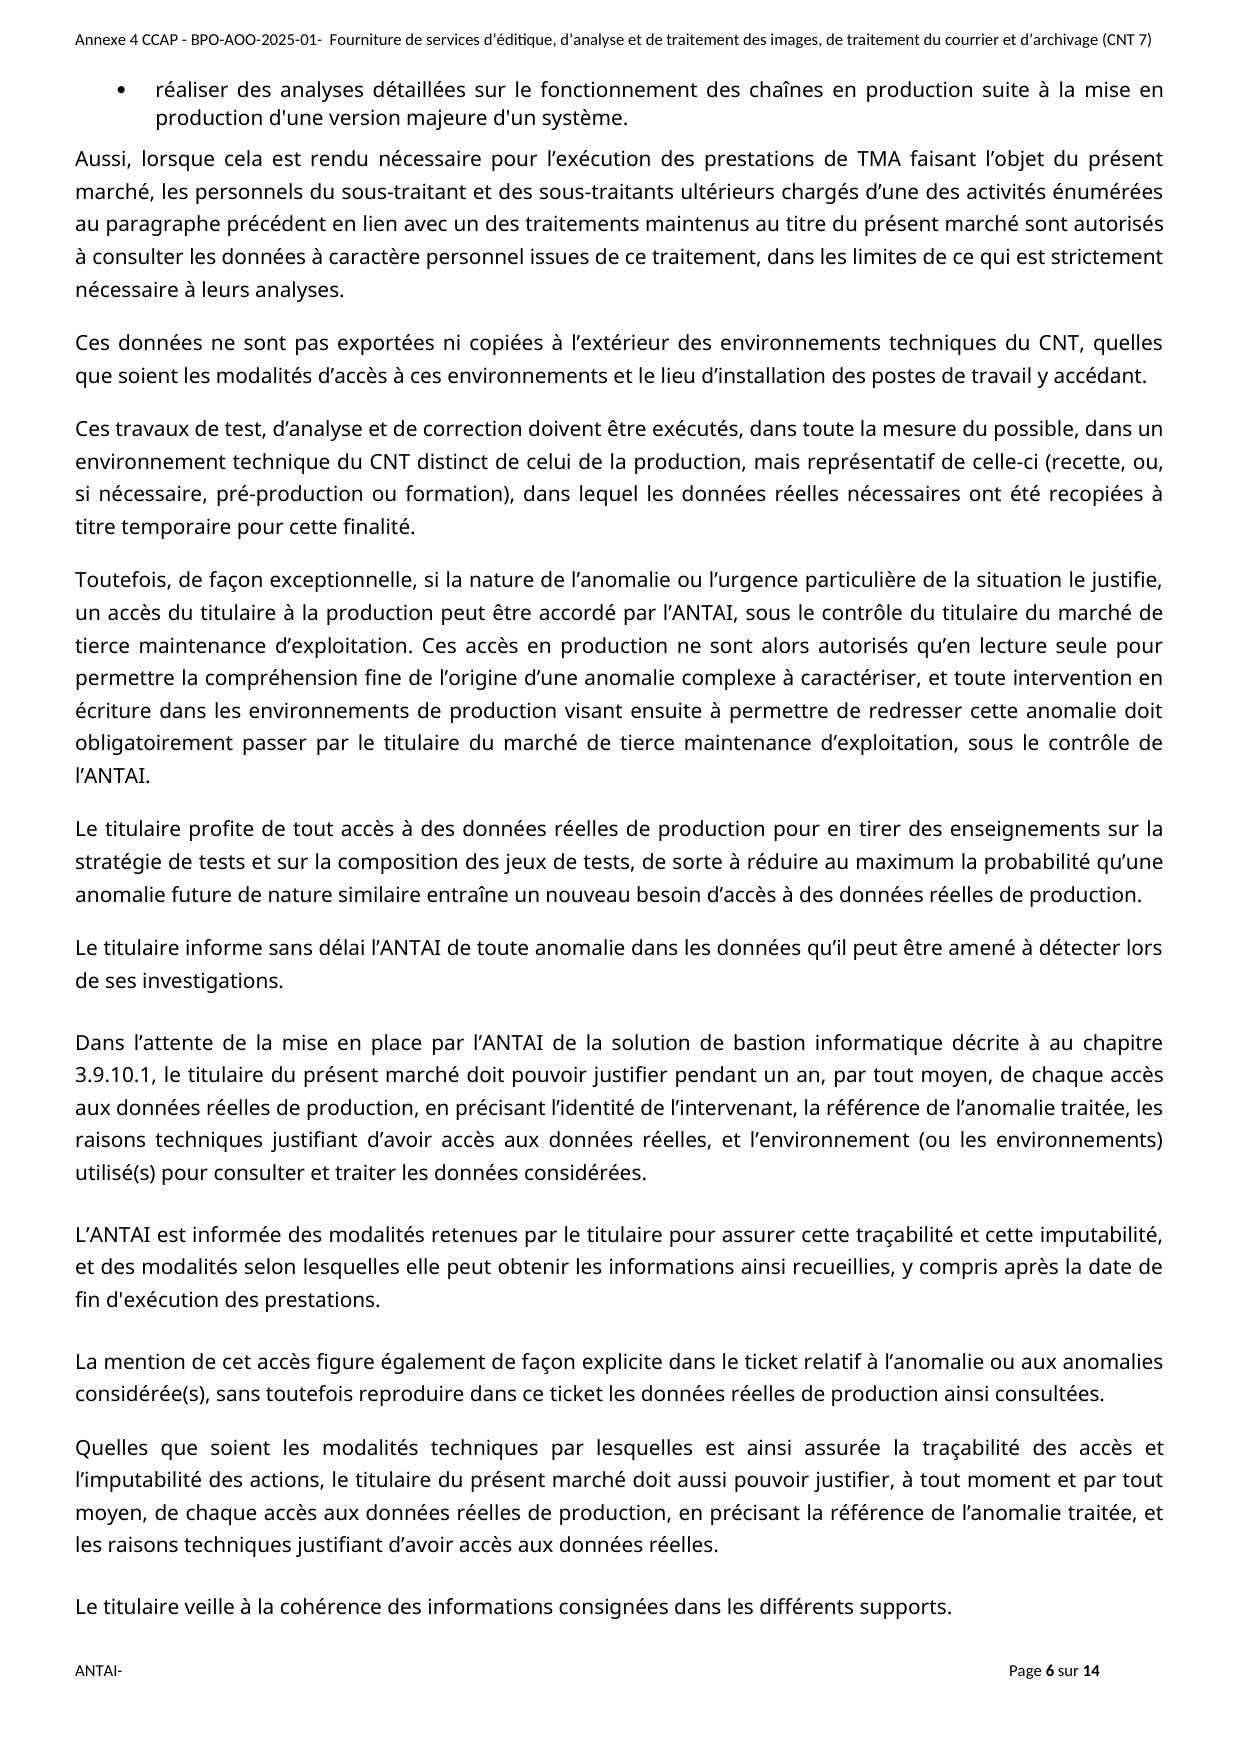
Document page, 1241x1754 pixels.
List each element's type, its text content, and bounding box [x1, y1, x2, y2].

text L’ANTAI est informée des modalités retenues par le titulaire pour assurer cette traçabilité et cette imputabilité, et des modalités selon lesquelles elle peut obtenir les informations ainsi recueillies, y compris après la date de fin d'exécution des prestations. [75, 1220, 1165, 1313]
text Ces données ne sont pas exportées ni copiées à l’extérieur des environnements techniques du CNT, quelles que soient les modalités d’accès à ces environnements et le lieu d’installation des postes de travail y accédant. [75, 328, 1165, 389]
text Aussi, lorsque cela est rendu nécessaire pour l’exécution des prestations de TMA faisant l’objet du présent marché, les personnels du sous-traitant et des sous-traitants ultérieurs chargés d’une des activités énumérées au paragraphe précédent en lien avec un des traitements maintenus au titre du présent marché sont autorisés à consulter les données à caractère personnel issues de ce traitement, dans les limites de ce qui est strictement nécessaire à leurs analyses. [75, 144, 1165, 303]
text Le titulaire profite de tout accès à des données réelles de production pour en tirer des enseignements sur la stratégie de tests et sur la composition des jeux de tests, de sorte à réduire au maximum la probabilité qu’une anomalie future de nature similaire entraîne un nouveau besoin d’accès à des données réelles de production. [75, 814, 1165, 908]
list réaliser des analyses détaillées sur le fonctionnement des chaînes en production suite à la mise en production d'une version majeure d'un système. [118, 75, 1165, 132]
text Le titulaire veille à la cohérence des informations consignées dans les différents supports. [75, 1592, 1165, 1621]
text Quelles que soient les modalités techniques par lesquelles est ainsi assurée la traçabilité des accès et l’imputabilité des actions, le titulaire du présent marché doit aussi pouvoir justifier, à tout moment et par tout moyen, de chaque accès aux données réelles de production, en précisant la référence de l’anomalie traitée, et les raisons techniques justifiant d’avoir accès aux données réelles. [75, 1433, 1165, 1559]
text Toutefois, de façon exceptionnelle, si la nature de l’anomalie ou l’urgence particulière de la situation le justifie, un accès du titulaire à la production peut être accordé par l’ANTAI, sous le contrôle du titulaire du marché de tierce maintenance d’exploitation. Ces accès en production ne sont alors autorisés qu’en lecture seule pour permettre la compréhension fine de l’origine d’une anomalie complexe à caractériser, et toute intervention en écriture dans les environnements de production visant ensuite à permettre de redresser cette anomalie doit obligatoirement passer par le titulaire du marché de tierce maintenance d’exploitation, sous le contrôle de l’ANTAI. [75, 566, 1165, 789]
text Dans l’attente de la mise en place par l’ANTAI de la solution de bastion informatique décrite à au chapitre 3.9.10.1, le titulaire du présent marché doit pouvoir justifier pendant un an, par tout moyen, de chaque accès aux données réelles de production, en précisant l’identité de l’intervenant, la référence de l’anomalie traitée, les raisons techniques justifiant d’avoir accès aux données réelles, et l’environnement (ou les environnements) utilisé(s) pour consulter et traiter les données considérées. [75, 1028, 1165, 1186]
text Ces travaux de test, d’analyse et de correction doivent être exécutés, dans toute la mesure du possible, dans un environnement technique du CNT distinct de celui de la production, mais représentatif de celle-ci (recette, ou, si nécessaire, pré-production ou formation), dans lequel les données réelles nécessaires ont été recopiées à titre temporaire pour cette finalité. [75, 414, 1165, 541]
text La mention de cet accès figure également de façon explicite dans le ticket relatif à l’anomalie ou aux anomalies considérée(s), sans toutefois reproduire dans ce ticket les données réelles de production ainsi consultées. [75, 1347, 1165, 1408]
text Le titulaire informe sans délai l’ANTAI de toute anomalie dans les données qu’il peut être amené à détecter lors de ses investigations. [75, 933, 1165, 994]
